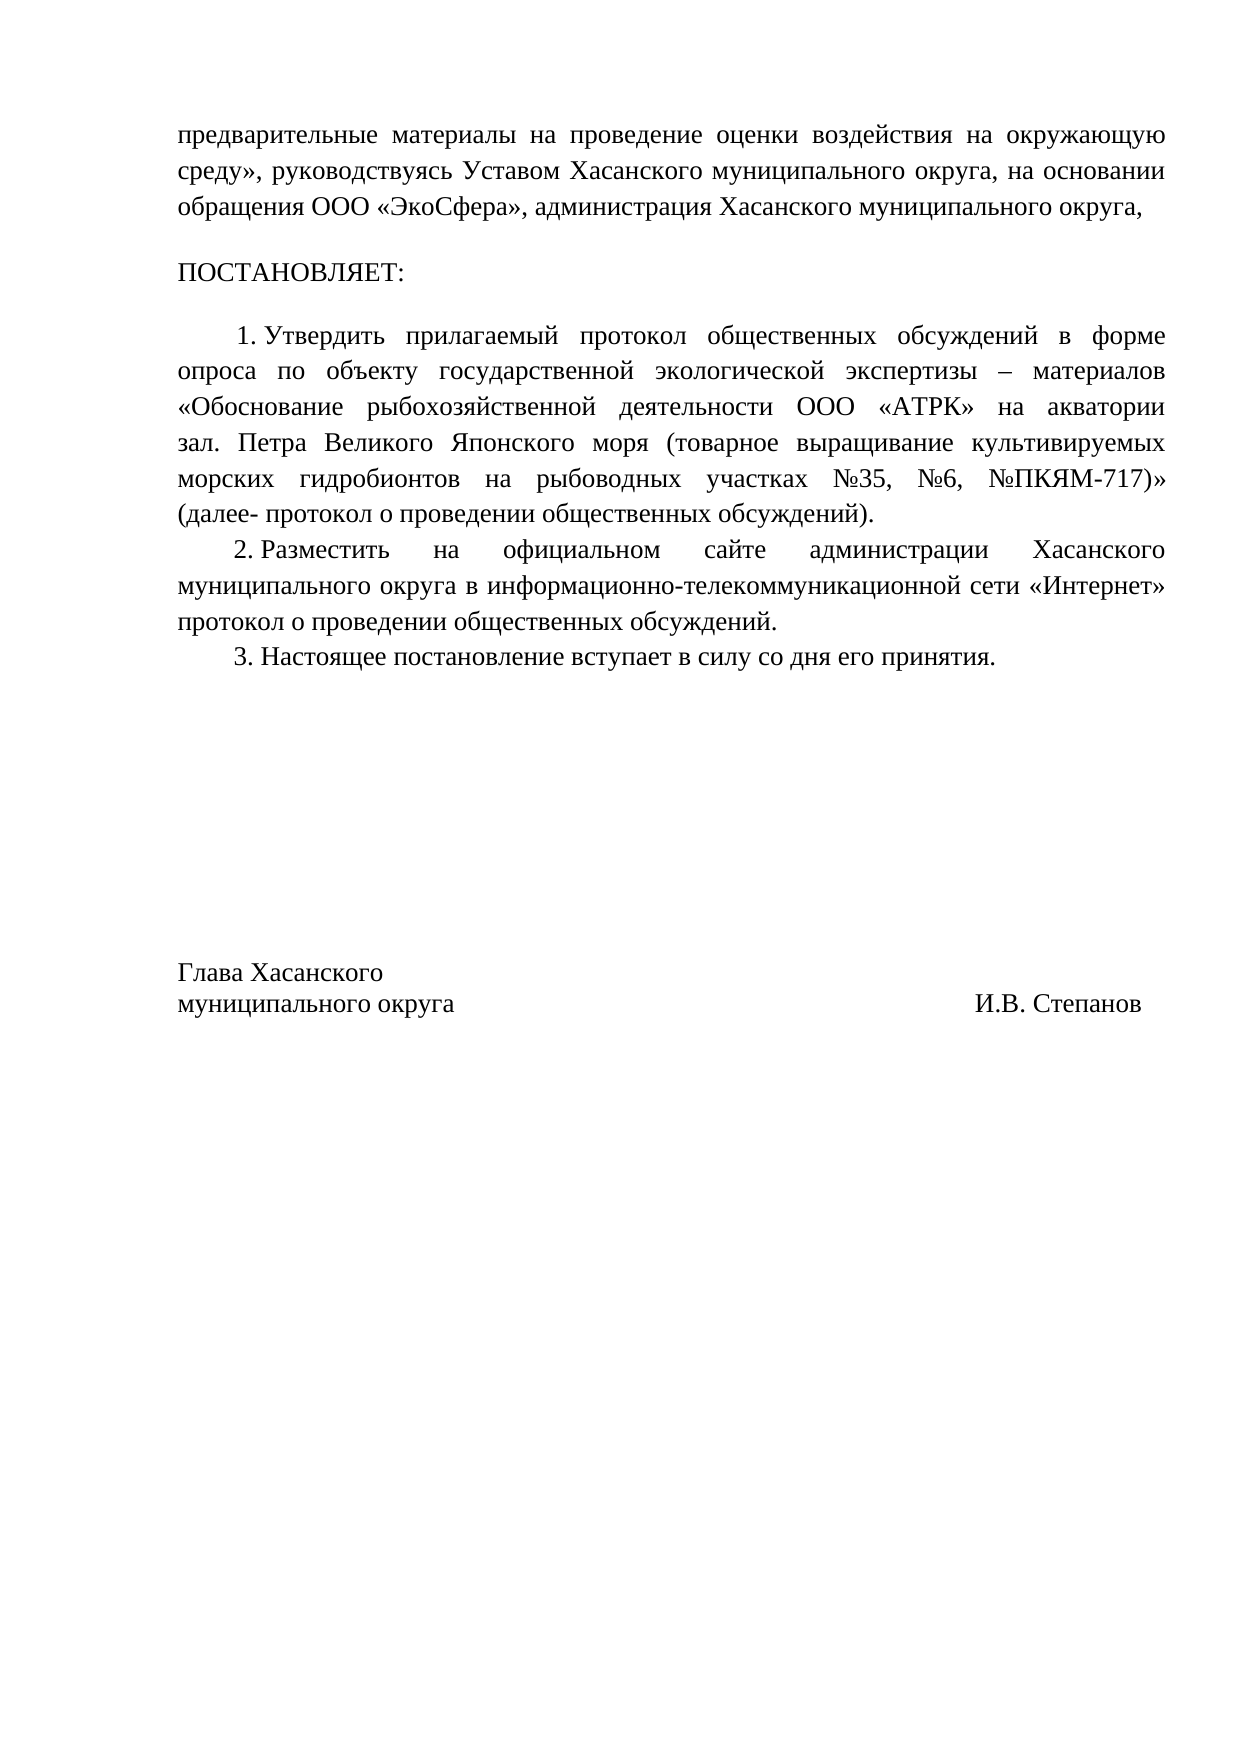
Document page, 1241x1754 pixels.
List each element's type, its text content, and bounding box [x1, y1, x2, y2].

text муниципального округа И.В. Степанов [177, 987, 1167, 1019]
text 3. Настоящее постановление вступает в силу со дня его принятия. [177, 640, 1167, 671]
text 1. Утвердить прилагаемый протокол общественных обсуждений в форме опроса по объекту государственной экологической экспертизы – материалов «Обоснование рыбохозяйственной деятельности ООО «АТРК» на акватории зал. Петра Великого Японского моря (товарное выращивание культивируемых морских гидробионтов на рыбоводных участках №35, №6, №ПКЯМ-717)» (далее- протокол о проведении общественных обсуждений). [177, 319, 1167, 528]
text 2. Разместить на официальном сайте администрации Хасанского муниципального округа в информационно-телекоммуникационной сети «Интернет» протокол о проведении общественных обсуждений. [177, 533, 1167, 636]
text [177, 118, 1167, 221]
text ПОСТАНОВЛЯЕТ: [177, 256, 1167, 288]
text Глава Хасанского [177, 956, 1167, 987]
